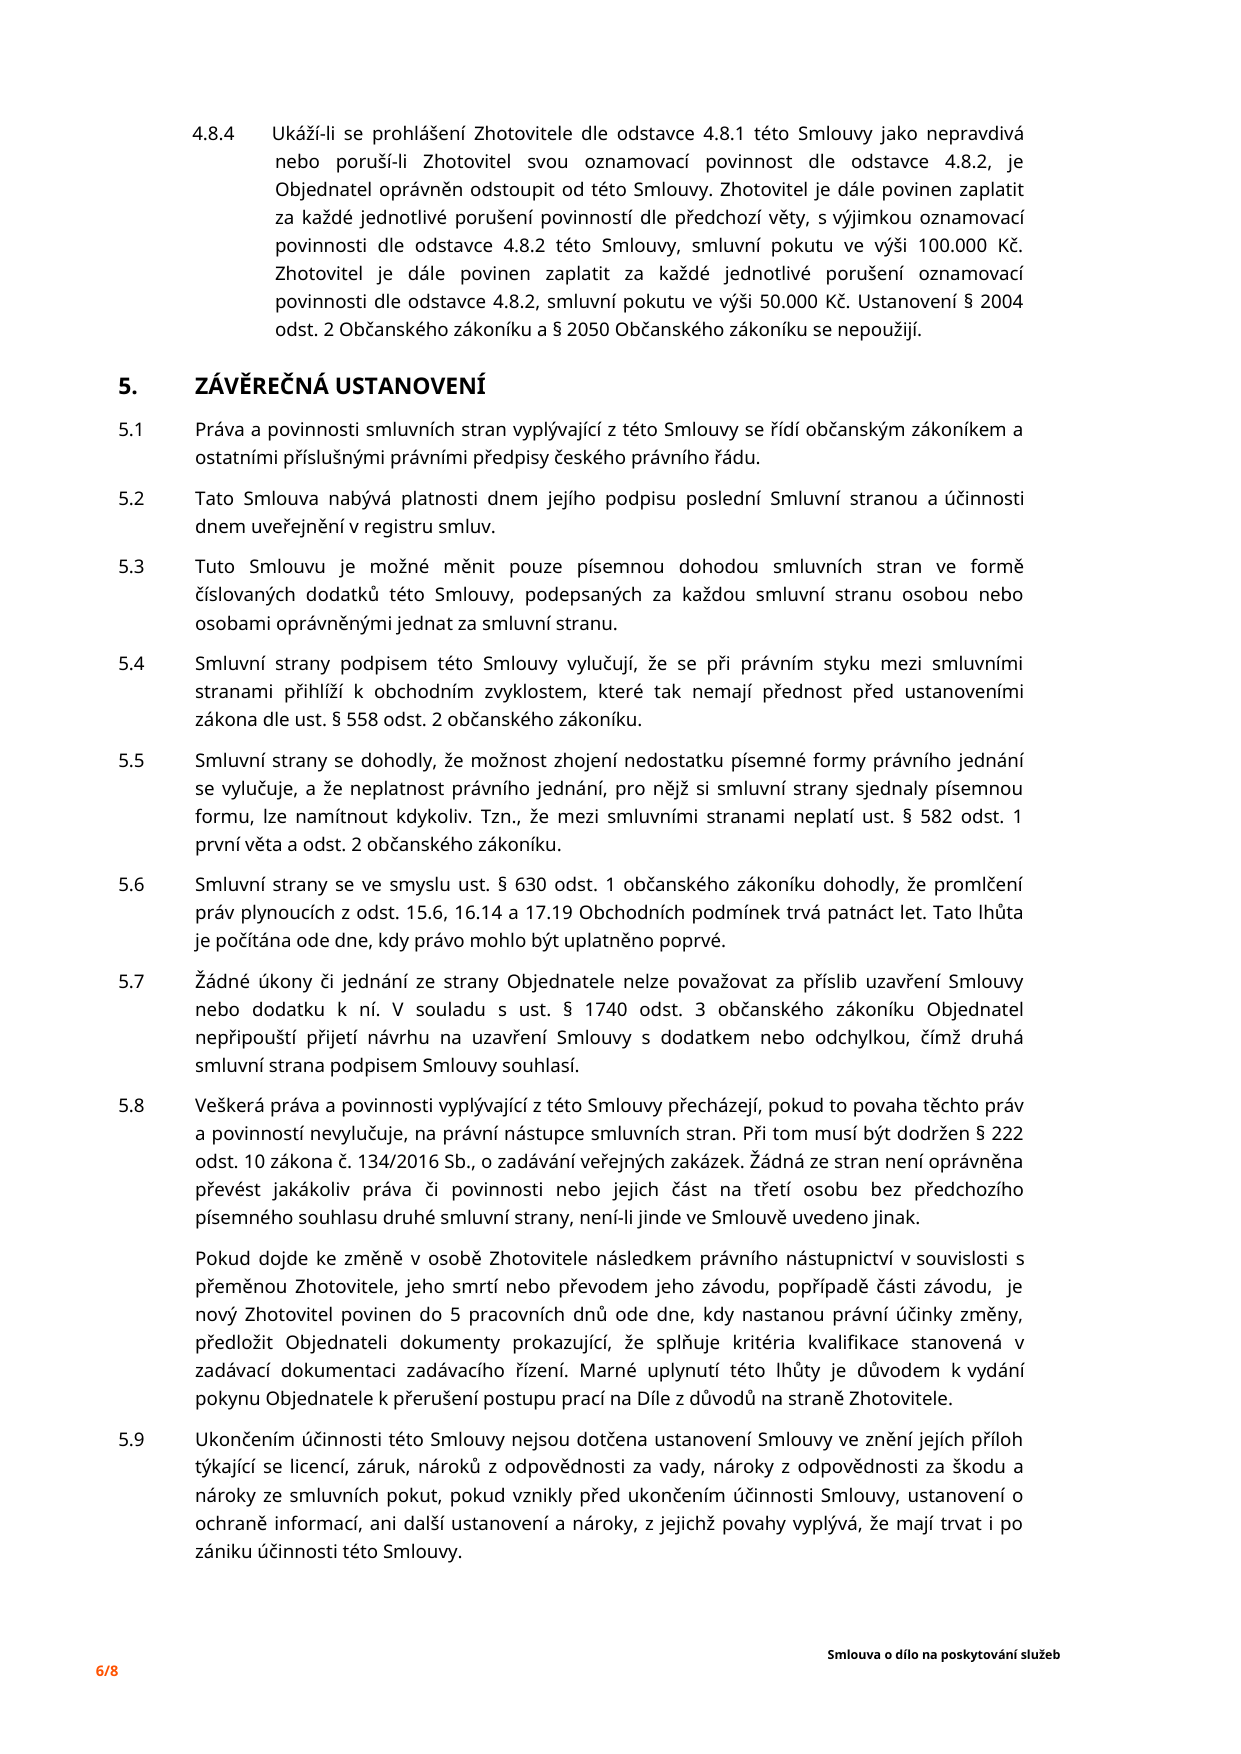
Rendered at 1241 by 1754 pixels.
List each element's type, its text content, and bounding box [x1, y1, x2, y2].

text Tuto Smlouvu je možné měnit pouze písemnou dohodou smluvních stran ve formě číslovaných dodatků této Smlouvy, podepsaných za každou smluvní stranu osobou nebo osobami oprávněnými jednat za smluvní stranu. [118, 554, 1024, 635]
text Práva a povinnosti smluvních stran vyplývající z této Smlouvy se řídí občanským zákoníkem a ostatními příslušnými právními předpisy českého právního řádu. [118, 417, 1024, 470]
text Smluvní strany podpisem této Smlouvy vylučují, že se při právním styku mezi smluvními stranami přihlíží k obchodním zvyklostem, které tak nemají přednost před ustanoveními zákona dle ust. § 558 odst. 2 občanského zákoníku. [118, 650, 1024, 732]
text Smluvní strany se ve smyslu ust. § 630 odst. 1 občanského zákoníku dohodly, že promlčení práv plynoucích z odst. 15.6, 16.14 a 17.19 Obchodních podmínek trvá patnáct let. Tato lhůta je počítána ode dne, kdy právo mohlo být uplatněno poprvé. [118, 871, 1024, 953]
text Ukončením účinnosti této Smlouvy nejsou dotčena ustanovení Smlouvy ve znění jejích příloh týkající se licencí, záruk, nároků z odpovědnosti za vady, nároky z odpovědnosti za škodu a nároky ze smluvních pokut, pokud vznikly před ukončením účinnosti Smlouvy, ustanovení o ochraně informací, ani další ustanovení a nároky, z jejichž povahy vyplývá, že mají trvat i po zániku účinnosti této Smlouvy. [118, 1426, 1024, 1563]
text ZÁVĚREČNÁ USTANOVENÍ [118, 370, 1024, 401]
text Žádné úkony či jednání ze strany Objednatele nelze považovat za příslib uzavření Smlouvy nebo dodatku k ní. V souladu s ust. § 1740 odst. 3 občanského zákoníku Objednatel nepřipouští přijetí návrhu na uzavření Smlouvy s dodatkem nebo odchylkou, čímž druhá smluvní strana podpisem Smlouvy souhlasí. [118, 968, 1024, 1078]
list Pokud dojde ke změně v osobě Zhotovitele následkem právního nástupnictví v souvislosti s přeměnou Zhotovitele, jeho smrtí nebo převodem jeho závodu, popřípadě části závodu, je nový Zhotovitel povinen do 5 pracovních dnů ode dne, kdy nastanou právní účinky změny, předložit Objednateli dokumenty prokazující, že splňuje kritéria kvalifikace stanovená v zadávací dokumentaci zadávacího řízení. Marné uplynutí této lhůty je důvodem k vydání pokynu Objednatele k přerušení postupu prací na Díle z důvodů na straně Zhotovitele. [195, 1245, 1024, 1411]
text Smluvní strany se dohodly, že možnost zhojení nedostatku písemné formy právního jednání se vylučuje, a že neplatnost právního jednání, pro nějž si smluvní strany sjednaly písemnou formu, lze namítnout kdykoliv. Tzn., že mezi smluvními stranami neplatí ust. § 582 odst. 1 první věta a odst. 2 občanského zákoníku. [118, 747, 1024, 856]
list Ukáží-li se prohlášení Zhotovitele dle odstavce 4.8.1 této Smlouvy jako nepravdivá nebo poruší-li Zhotovitel svou oznamovací povinnost dle odstavce 4.8.2, je Objednatel oprávněn odstoupit od této Smlouvy. Zhotovitel je dále povinen zaplatit za každé jednotlivé porušení povinností dle předchozí věty, s výjimkou oznamovací povinnosti dle odstavce 4.8.2 této Smlouvy, smluvní pokutu ve výši 100.000 Kč. Zhotovitel je dále povinen zaplatit za každé jednotlivé porušení oznamovací povinnosti dle odstavce 4.8.2, smluvní pokutu ve výši 50.000 Kč. Ustanovení § 2004 odst. 2 Občanského zákoníku a § 2050 Občanského zákoníku se nepoužijí. [192, 121, 1024, 342]
text Tato Smlouva nabývá platnosti dnem jejího podpisu poslední Smluvní stranou a účinnosti dnem uveřejnění v registru smluv. [118, 485, 1024, 539]
list Veškerá práva a povinnosti vyplývající z této Smlouvy přecházejí, pokud to povaha těchto práv a povinností nevylučuje, na právní nástupce smluvních stran. Při tom musí být dodržen § 222 odst. 10 zákona č. 134/2016 Sb., o zadávání veřejných zakázek. Žádná ze stran není oprávněna převést jakákoliv práva či povinnosti nebo jejich část na třetí osobu bez předchozího písemného souhlasu druhé smluvní strany, není-li jinde ve Smlouvě uvedeno jinak. [118, 1093, 1024, 1230]
